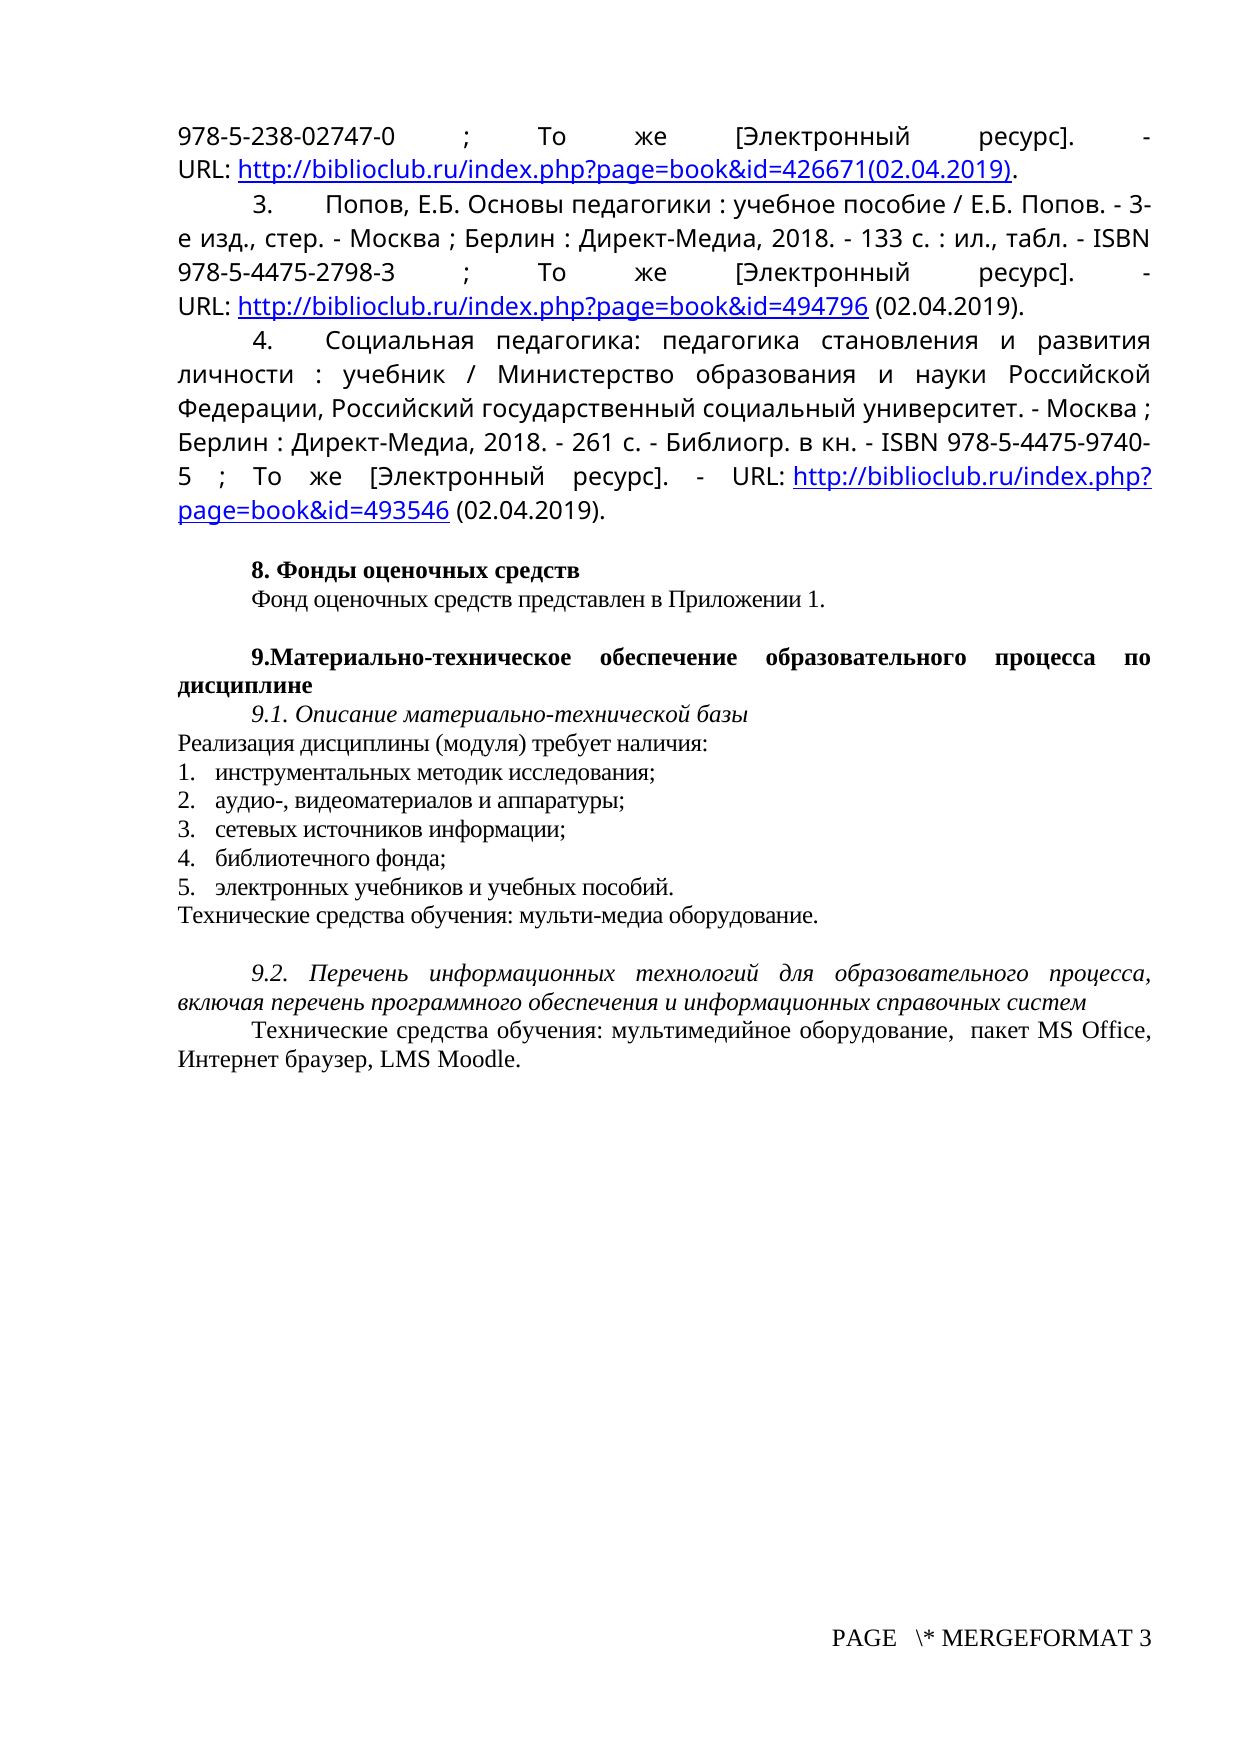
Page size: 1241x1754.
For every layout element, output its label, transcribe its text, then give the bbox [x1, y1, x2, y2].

text 9.1. Описание материально-технической базы [177, 699, 1152, 728]
list библиотечного фонда; [177, 843, 1152, 872]
text 9.Материально-техническое обеспечение образовательного процесса по дисциплине [177, 642, 1152, 699]
list инструментальных методик исследования; [177, 757, 1152, 786]
text Технические средства обучения: мульти-медиа оборудование. [177, 901, 1152, 929]
text Реализация дисциплины (модуля) требует наличия: [177, 728, 1152, 757]
text 8. Фонды оценочных средств [177, 556, 1152, 584]
text Технические средства обучения: мультимедийное оборудование, пакет MS Office, Интернет браузер, LMS Moodle. [177, 1016, 1152, 1073]
list Попов, Е.Б. Основы педагогики : учебное пособие / Е.Б. Попов. - 3-е изд., стер. - Москва ; Берлин : Директ-Медиа, 2018. - 133 с. : ил., табл. - ISBN 978-5-4475-2798-3 ; То же [Электронный ресурс]. - URL: http://biblioclub.ru/index.php?page=book&id=494796 (02.04.2019). [177, 186, 1152, 322]
text 9.2. Перечень информационных технологий для образовательного процесса, включая перечень программного обеспечения и информационных справочных систем [177, 958, 1152, 1016]
text Фонд оценочных средств представлен в Приложении 1. [177, 584, 1152, 613]
list аудио-, видеоматериалов и аппаратуры; [177, 786, 1152, 814]
list Социальная педагогика: педагогика становления и развития личности : учебник / Министерство образования и науки Российской Федерации, Российский государственный социальный университет. - Москва ; Берлин : Директ-Медиа, 2018. - 261 с. - Библиогр. в кн. - ISBN 978-5-4475-9740-5 ; То же [Электронный ресурс]. - URL: http://biblioclub.ru/index.php?page=book&id=493546 (02.04.2019). [177, 322, 1152, 527]
list электронных учебников и учебных пособий. [177, 872, 1152, 901]
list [177, 118, 1152, 186]
list сетевых источников информации; [177, 814, 1152, 843]
